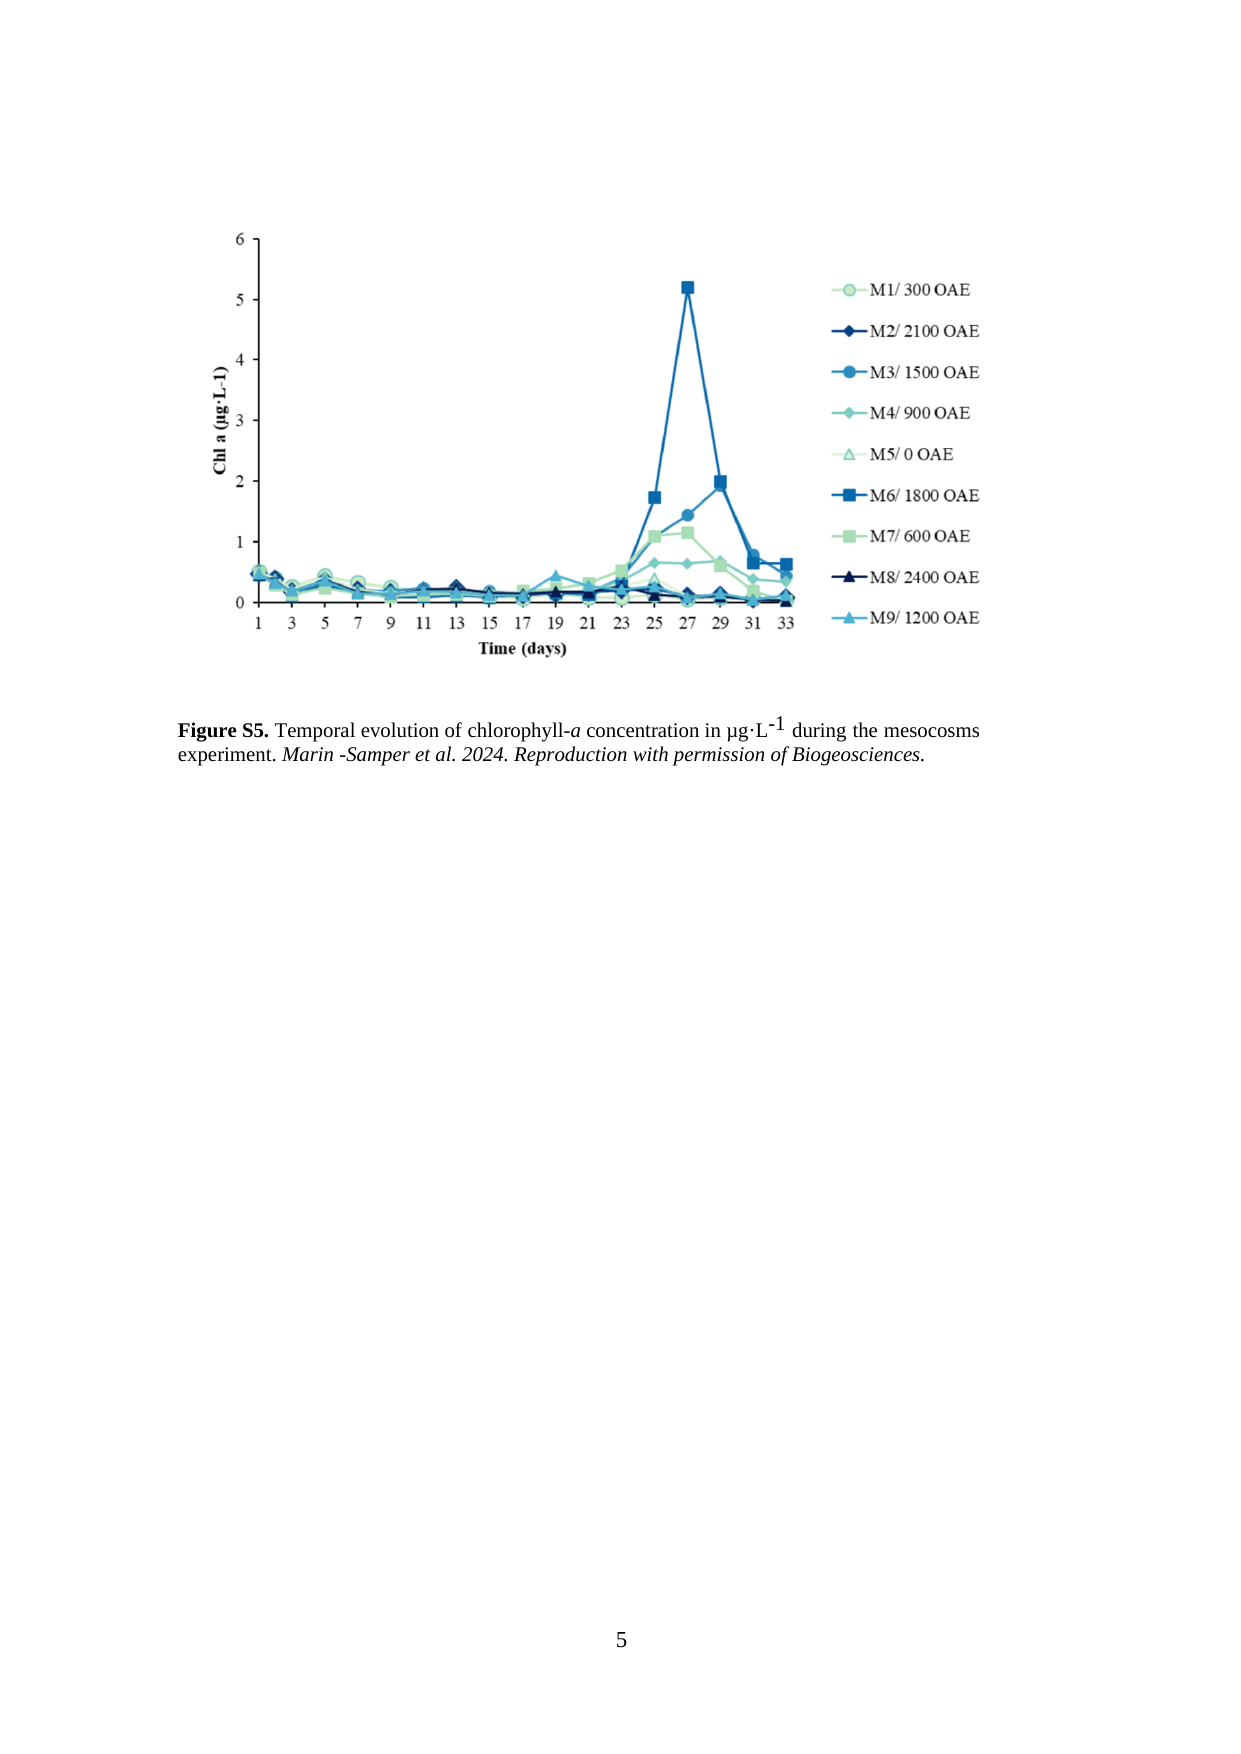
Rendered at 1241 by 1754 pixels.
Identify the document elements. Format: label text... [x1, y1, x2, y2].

picture [176, 221, 1008, 711]
